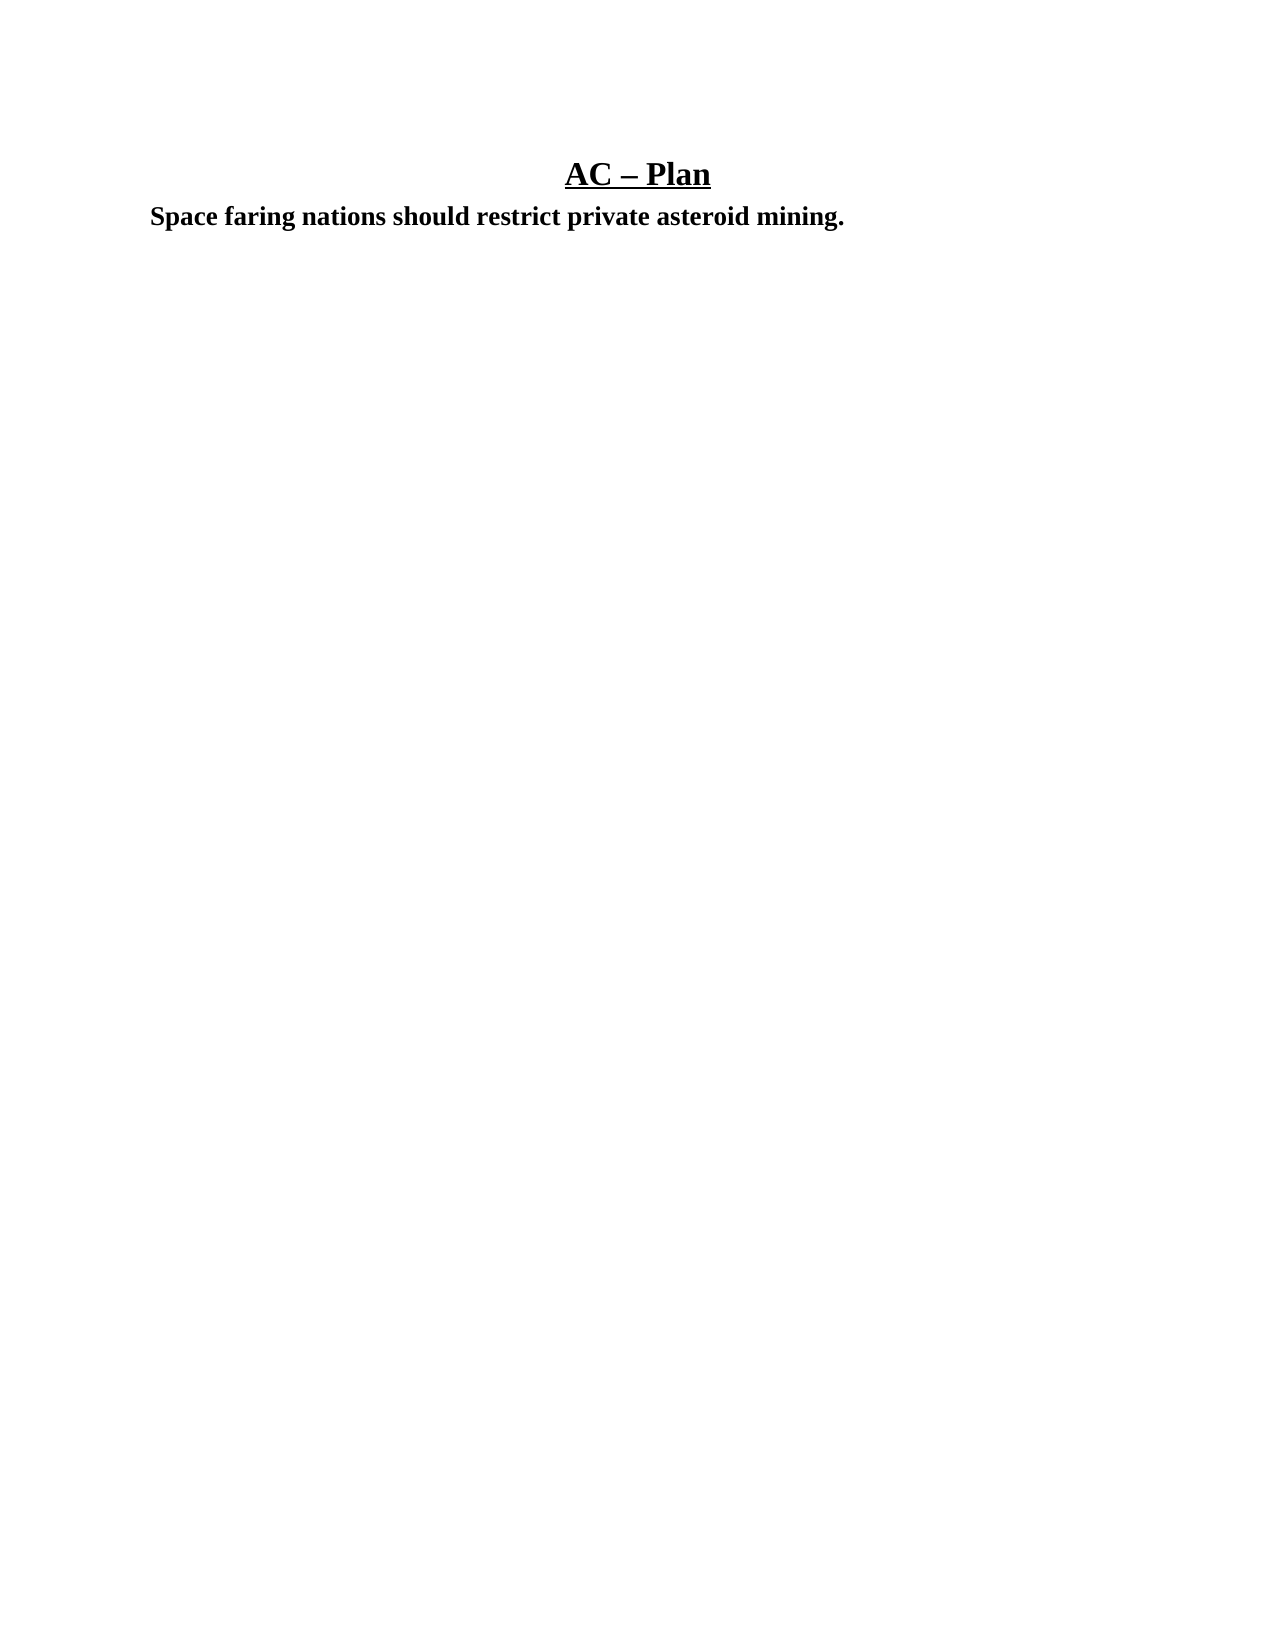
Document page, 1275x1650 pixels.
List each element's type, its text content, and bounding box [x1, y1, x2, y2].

subtitle AC – Plan [150, 154, 1125, 192]
subtitle Space faring nations should restrict private asteroid mining. [150, 200, 1125, 231]
